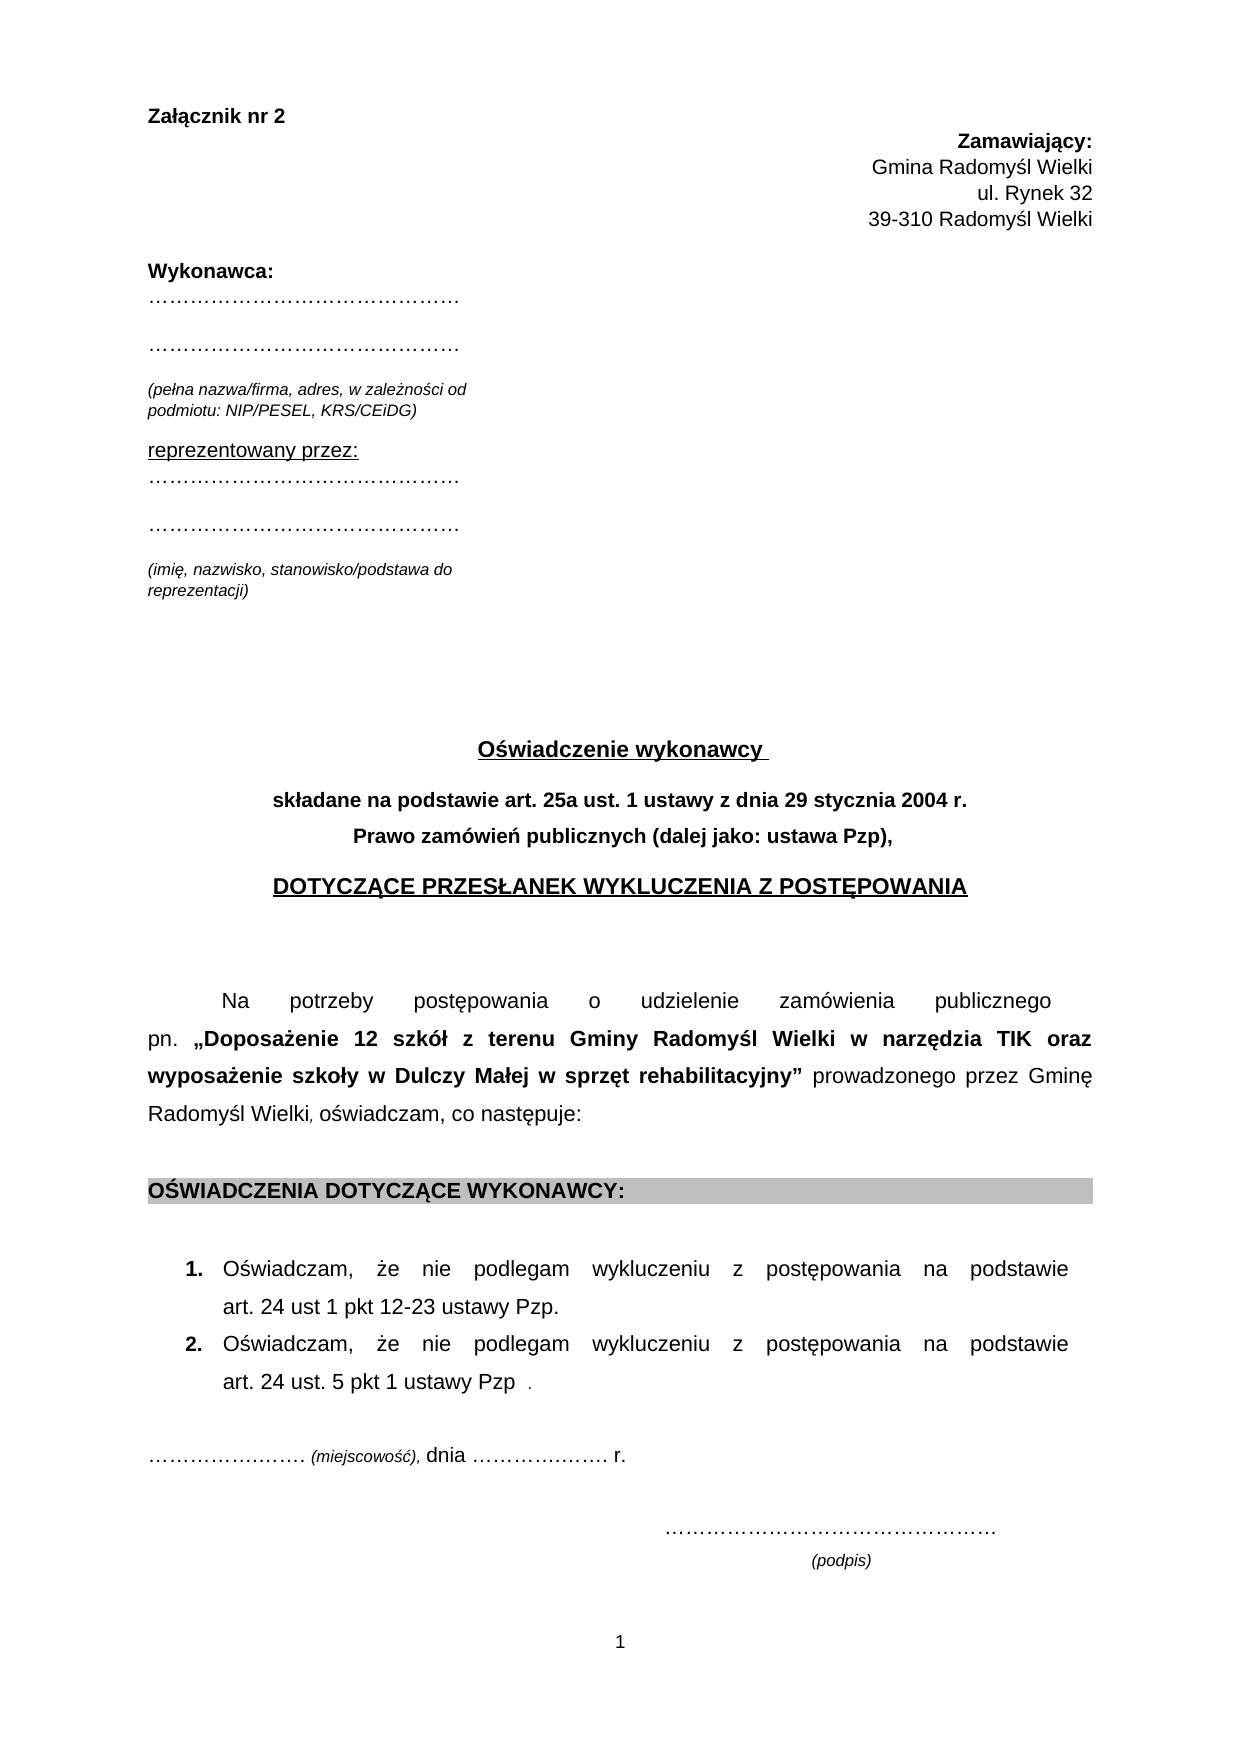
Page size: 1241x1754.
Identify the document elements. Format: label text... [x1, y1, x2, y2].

text Zamawiający: [694, 129, 1093, 153]
text 39-310 Radomyśl Wielki [148, 207, 1093, 231]
text Gmina Radomyśl Wielki [148, 155, 1093, 179]
list Oświadczam, że nie podlegam wykluczeniu z postępowania na podstawie art. 24 ust. 5 pkt 1 ustawy Pzp . [185, 1331, 1093, 1394]
text reprezentowany przez: [148, 438, 1093, 462]
text …………….……. (miejscowość), dnia ………….……. r. [148, 1443, 1093, 1467]
text składane na podstawie art. 25a ust. 1 ustawy z dnia 29 stycznia 2004 r. [148, 788, 1093, 812]
text Wykonawca: [148, 258, 1093, 282]
text (imię, nazwisko, stanowisko/podstawa do reprezentacji) [148, 560, 472, 599]
text Prawo zamówień publicznych (dalej jako: ustawa Pzp), [148, 824, 1093, 848]
text ul. Rynek 32 [148, 181, 1093, 205]
text ……………………………………………………………………………… [148, 284, 472, 356]
text Oświadczenie wykonawcy [148, 736, 1093, 763]
list Oświadczam, że nie podlegam wykluczeniu z postępowania na podstawie art. 24 ust 1 pkt 12-23 ustawy Pzp. [185, 1256, 1093, 1319]
text Załącznik nr 2 [148, 103, 1093, 127]
text ……………………………………………………………………………… [148, 464, 472, 536]
text DOTYCZĄCE PRZESŁANEK WYKLUCZENIA Z POSTĘPOWANIA [148, 873, 1093, 899]
text Na potrzeby postępowania o udzielenie zamówienia publicznego pn. „Doposażenie 12 szkół z terenu Gminy Radomyśl Wielki w narzędzia TIK oraz wyposażenie szkoły w Dulczy Małej w sprzęt rehabilitacyjny” prowadzonego przez Gminę Radomyśl Wielki, oświadczam, co następuje: [148, 988, 1093, 1126]
text (podpis) [738, 1551, 1093, 1570]
text ………………………………………… [148, 1515, 1093, 1539]
text (pełna nazwa/firma, adres, w zależności od podmiotu: NIP/PESEL, KRS/CEiDG) [148, 380, 472, 420]
text OŚWIADCZENIA DOTYCZĄCE WYKONAWCY: [148, 1178, 1093, 1204]
